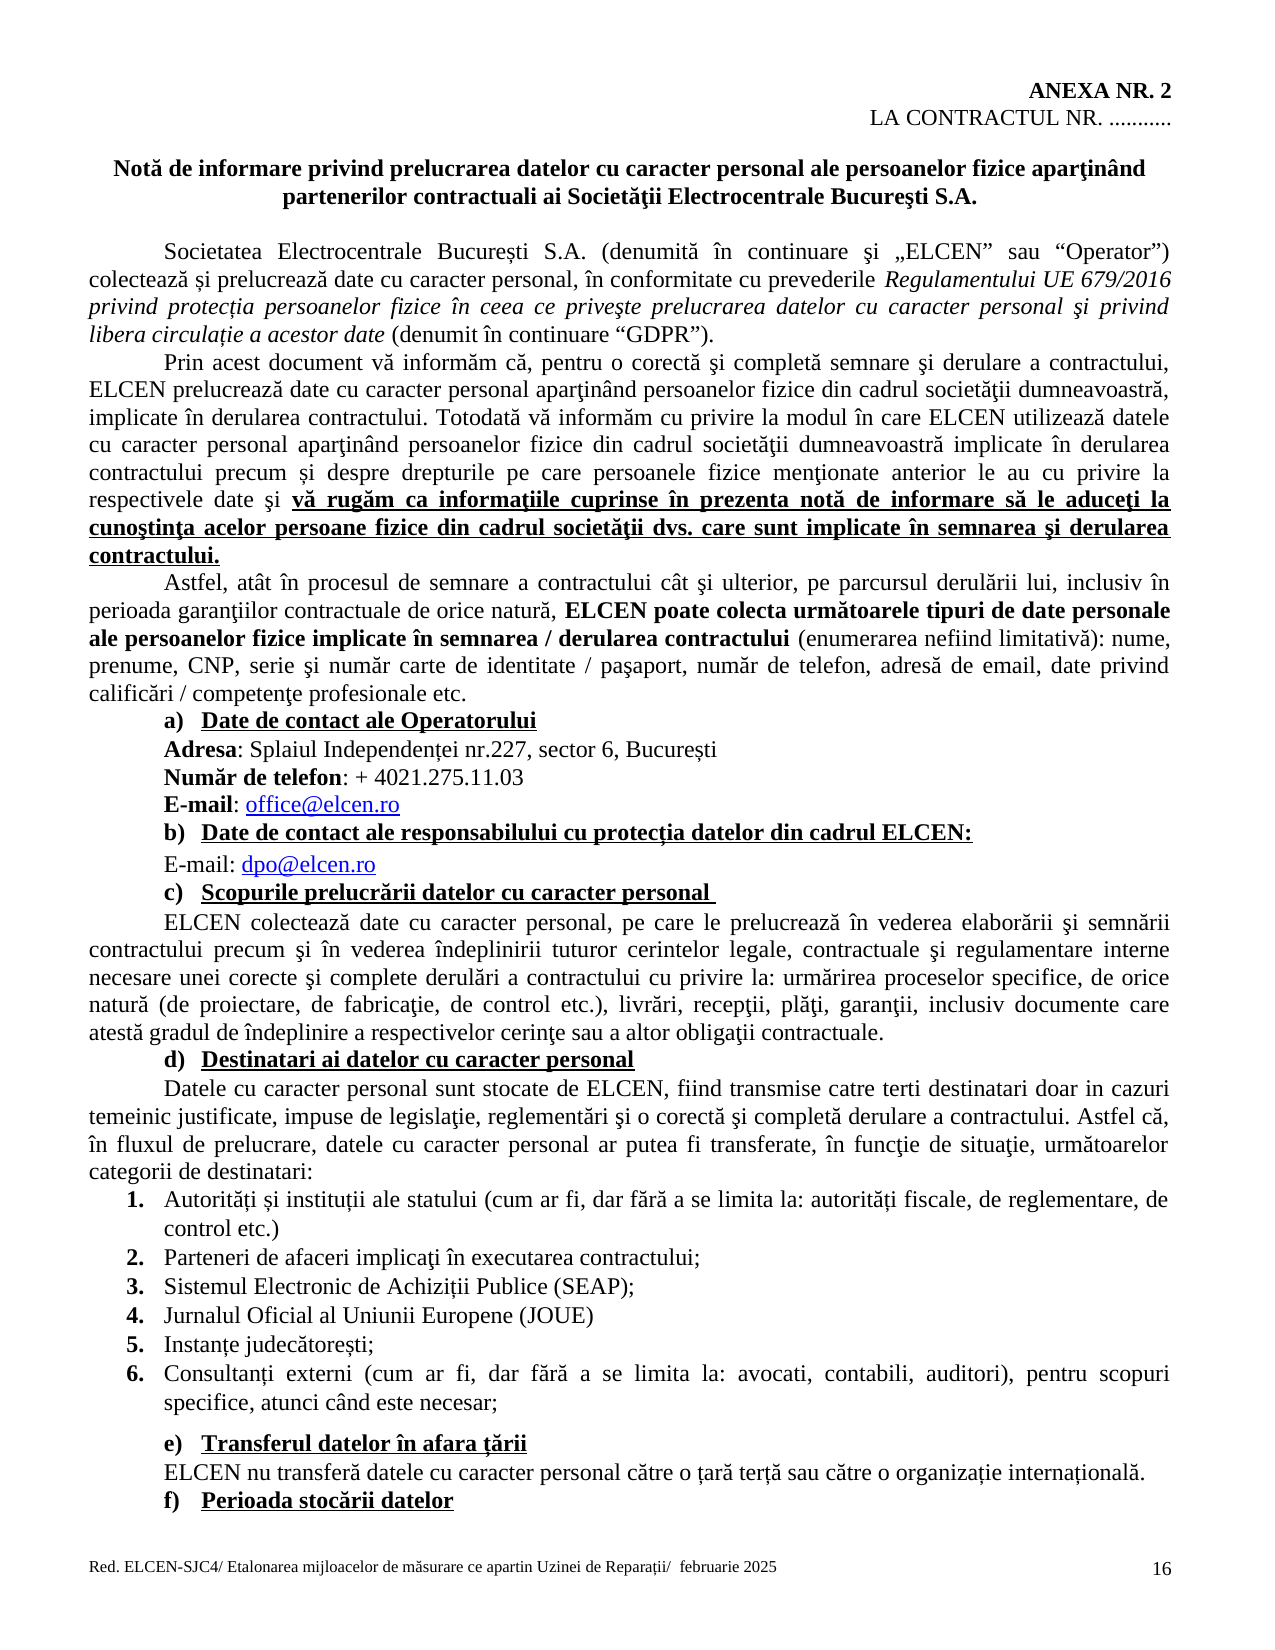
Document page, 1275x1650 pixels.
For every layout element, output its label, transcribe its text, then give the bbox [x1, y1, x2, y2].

text Adresa: Splaiul Independenței nr.227, sector 6, București [89, 735, 1172, 763]
text anexa nr. 2 [89, 77, 1172, 104]
text Prin acest document vă informăm că, pentru o corectă şi completă semnare şi derulare a contractului, ELCEN prelucrează date cu caracter personal aparţinând persoanelor fizice din cadrul societăţii dumneavoastră, implicate în derularea contractului. Totodată vă informăm cu privire la modul în care ELCEN utilizează datele cu caracter personal aparţinând persoanelor fizice din cadrul societăţii dumneavoastră implicate în derularea contractului precum și despre drepturile pe care persoanele fizice menţionate anterior le au cu privire la respectivele date şi vă rugăm ca informaţiile cuprinse în prezenta notă de informare să le aduceţi la cunoştinţa acelor persoane fizice din cadrul societăţii dvs. care sunt implicate în semnarea şi derularea contractului. [89, 347, 1172, 568]
list Scopurile prelucrării datelor cu caracter personal [164, 877, 1172, 906]
list Perioada stocării datelor [164, 1486, 1172, 1513]
list Autorități și instituții ale statului (cum ar fi, dar fără a se limita la: autorități fiscale, de reglementare, de control etc.) [126, 1185, 1172, 1241]
text Număr de telefon: + 4021.275.11.03 [89, 763, 1172, 791]
list Instanțe judecătorești; [126, 1330, 1172, 1357]
list Date de contact ale responsabilului cu protecția datelor din cadrul ELCEN: [164, 818, 1238, 846]
text E-mail: dpo@elcen.ro [89, 850, 1172, 877]
text E-mail: office@elcen.ro [89, 791, 1172, 818]
text LA CONTRACTUL NR. ........... [89, 104, 1172, 130]
text ELCEN nu transferă datele cu caracter personal către o țară terță sau către o organizație internațională. [89, 1458, 1172, 1486]
list Consultanți externi (cum ar fi, dar fără a se limita la: avocati, contabili, auditori), pentru scopuri specifice, atunci când este necesar; [126, 1359, 1172, 1415]
list Date de contact ale Operatorului [164, 706, 1172, 734]
text Datele cu caracter personal sunt stocate de ELCEN, fiind transmise catre terti destinatari doar in cazuri temeinic justificate, impuse de legislaţie, reglementări şi o corectă şi completă derulare a contractului. Astfel că, în fluxul de prelucrare, datele cu caracter personal ar putea fi transferate, în funcţie de situaţie, următoarelor categorii de destinatari: [89, 1074, 1172, 1185]
text Astfel, atât în procesul de semnare a contractului cât şi ulterior, pe parcursul derulării lui, inclusiv în perioada garanţiilor contractuale de orice natură, ELCEN poate colecta următoarele tipuri de date personale ale persoanelor fizice implicate în semnarea / derularea contractului (enumerarea nefiind limitativă): nume, prenume, CNP, serie şi număr carte de identitate / paşaport, număr de telefon, adresă de email, date privind calificări / competenţe profesionale etc. [89, 568, 1172, 706]
list Jurnalul Oficial al Uniunii Europene (JOUE) [126, 1301, 1172, 1328]
list Transferul datelor în afara țării [164, 1429, 1172, 1457]
list Destinatari ai datelor cu caracter personal [164, 1046, 1172, 1073]
text Societatea Electrocentrale București S.A. (denumită în continuare şi „ELCEN” sau “Operator”) colectează și prelucrează date cu caracter personal, în conformitate cu prevederile Regulamentului UE 679/2016 privind protecția persoanelor fizice în ceea ce priveşte prelucrarea datelor cu caracter personal şi privind libera circulație a acestor date (denumit în continuare “GDPR”). [89, 237, 1172, 347]
text ELCEN colectează date cu caracter personal, pe care le prelucrează în vederea elaborării şi semnării contractului precum şi în vederea îndeplinirii tuturor cerintelor legale, contractuale şi regulamentare interne necesare unei corecte şi complete derulări a contractului cu privire la: urmărirea proceselor specifice, de orice natură (de proiectare, de fabricaţie, de control etc.), livrări, recepţii, plăţi, garanţii, inclusiv documente care atestă gradul de îndeplinire a respectivelor cerinţe sau a altor obligaţii contractuale. [89, 907, 1172, 1046]
list Sistemul Electronic de Achiziții Publice (SEAP); [126, 1272, 1172, 1299]
text Notă de informare privind prelucrarea datelor cu caracter personal ale persoanelor fizice aparţinând partenerilor contractuali ai Societăţii Electrocentrale Bucureşti S.A. [89, 154, 1172, 209]
list Parteneri de afaceri implicaţi în executarea contractului; [126, 1243, 1172, 1270]
